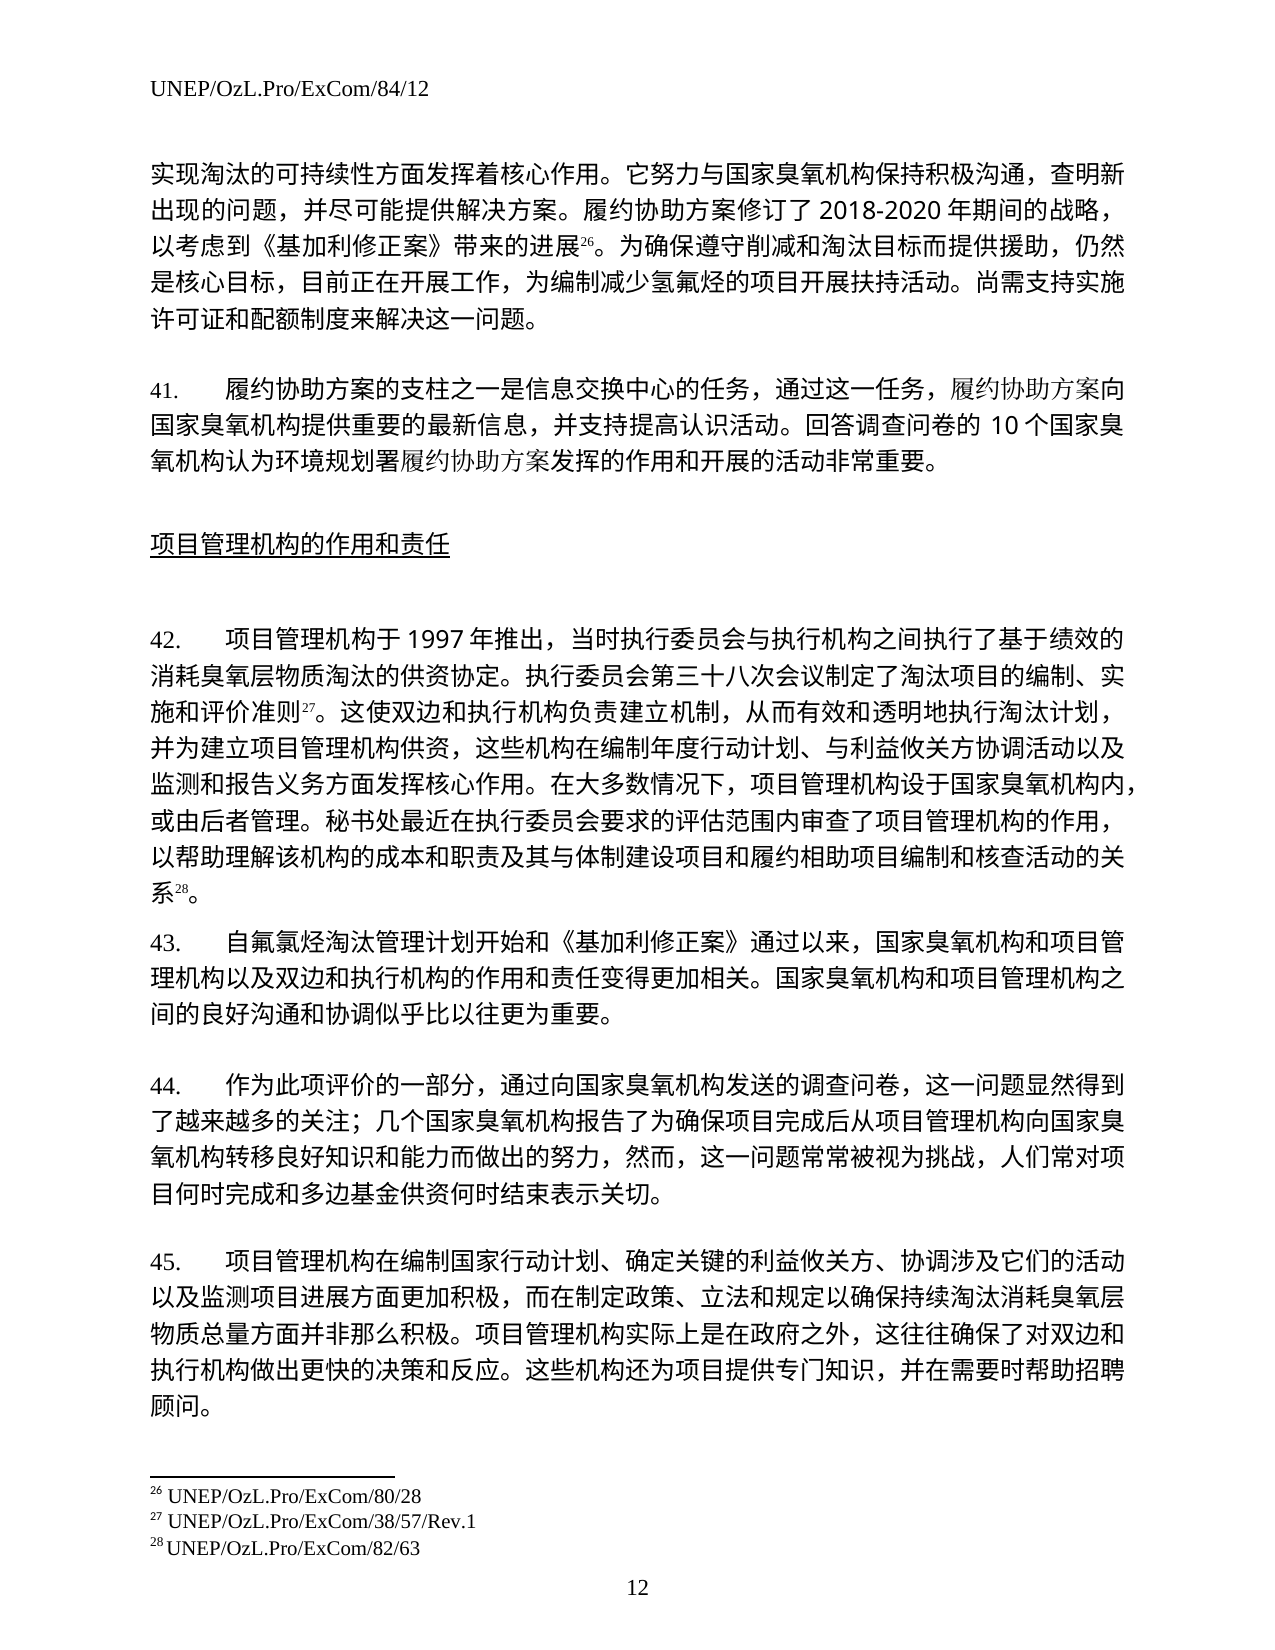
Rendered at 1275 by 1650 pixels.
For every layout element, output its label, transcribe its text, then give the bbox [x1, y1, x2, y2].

list 项目管理机构于1997年推出，当时执行委员会与执行机构之间执行了基于绩效的消耗臭氧层物质淘汰的供资协定。执行委员会第三十八次会议制定了淘汰项目的编制、实施和评价准则。这使双边和执行机构负责建立机制，从而有效和透明地执行淘汰计划，并为建立项目管理机构供资，这些机构在编制年度行动计划、与利益攸关方协调活动以及监测和报告义务方面发挥核心作用。在大多数情况下，项目管理机构设于国家臭氧机构内，或由后者管理。秘书处最近在执行委员会要求的评估范围内审查了项目管理机构的作用，以帮助理解该机构的成本和职责及其与体制建设项目和履约相助项目编制和核查活动的关系。 [150, 620, 1125, 910]
list 项目管理机构在编制国家行动计划、确定关键的利益攸关方、协调涉及它们的活动以及监测项目进展方面更加积极，而在制定政策、立法和规定以确保持续淘汰消耗臭氧层物质总量方面并非那么积极。项目管理机构实际上是在政府之外，这往往确保了对双边和执行机构做出更快的决策和反应。这些机构还为项目提供专门知识，并在需要时帮助招聘顾问。 [150, 1242, 1125, 1423]
list 自氟氯烃淘汰管理计划开始和《基加利修正案》通过以来，国家臭氧机构和项目管理机构以及双边和执行机构的作用和责任变得更加相关。国家臭氧机构和项目管理机构之间的良好沟通和协调似乎比以往更为重要。 [150, 922, 1125, 1031]
list 作为此项评价的一部分，通过向国家臭氧机构发送的调查问卷，这一问题显然得到了越来越多的关注；几个国家臭氧机构报告了为确保项目完成后从项目管理机构向国家臭氧机构转移良好知识和能力而做出的努力，然而，这一问题常常被视为挑战，人们常对项目何时完成和多边基金供资何时结束表示关切。 [150, 1065, 1125, 1210]
list 履约协助方案的支柱之一是信息交换中心的任务，通过这一任务，履约协助方案向国家臭氧机构提供重要的最新信息，并支持提高认识活动。回答调查问卷的10个国家臭氧机构认为环境规划署履约协助方案发挥的作用和开展的活动非常重要。 [150, 369, 1125, 478]
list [150, 154, 1125, 335]
text 项目管理机构的作用和责任 [150, 525, 1125, 561]
